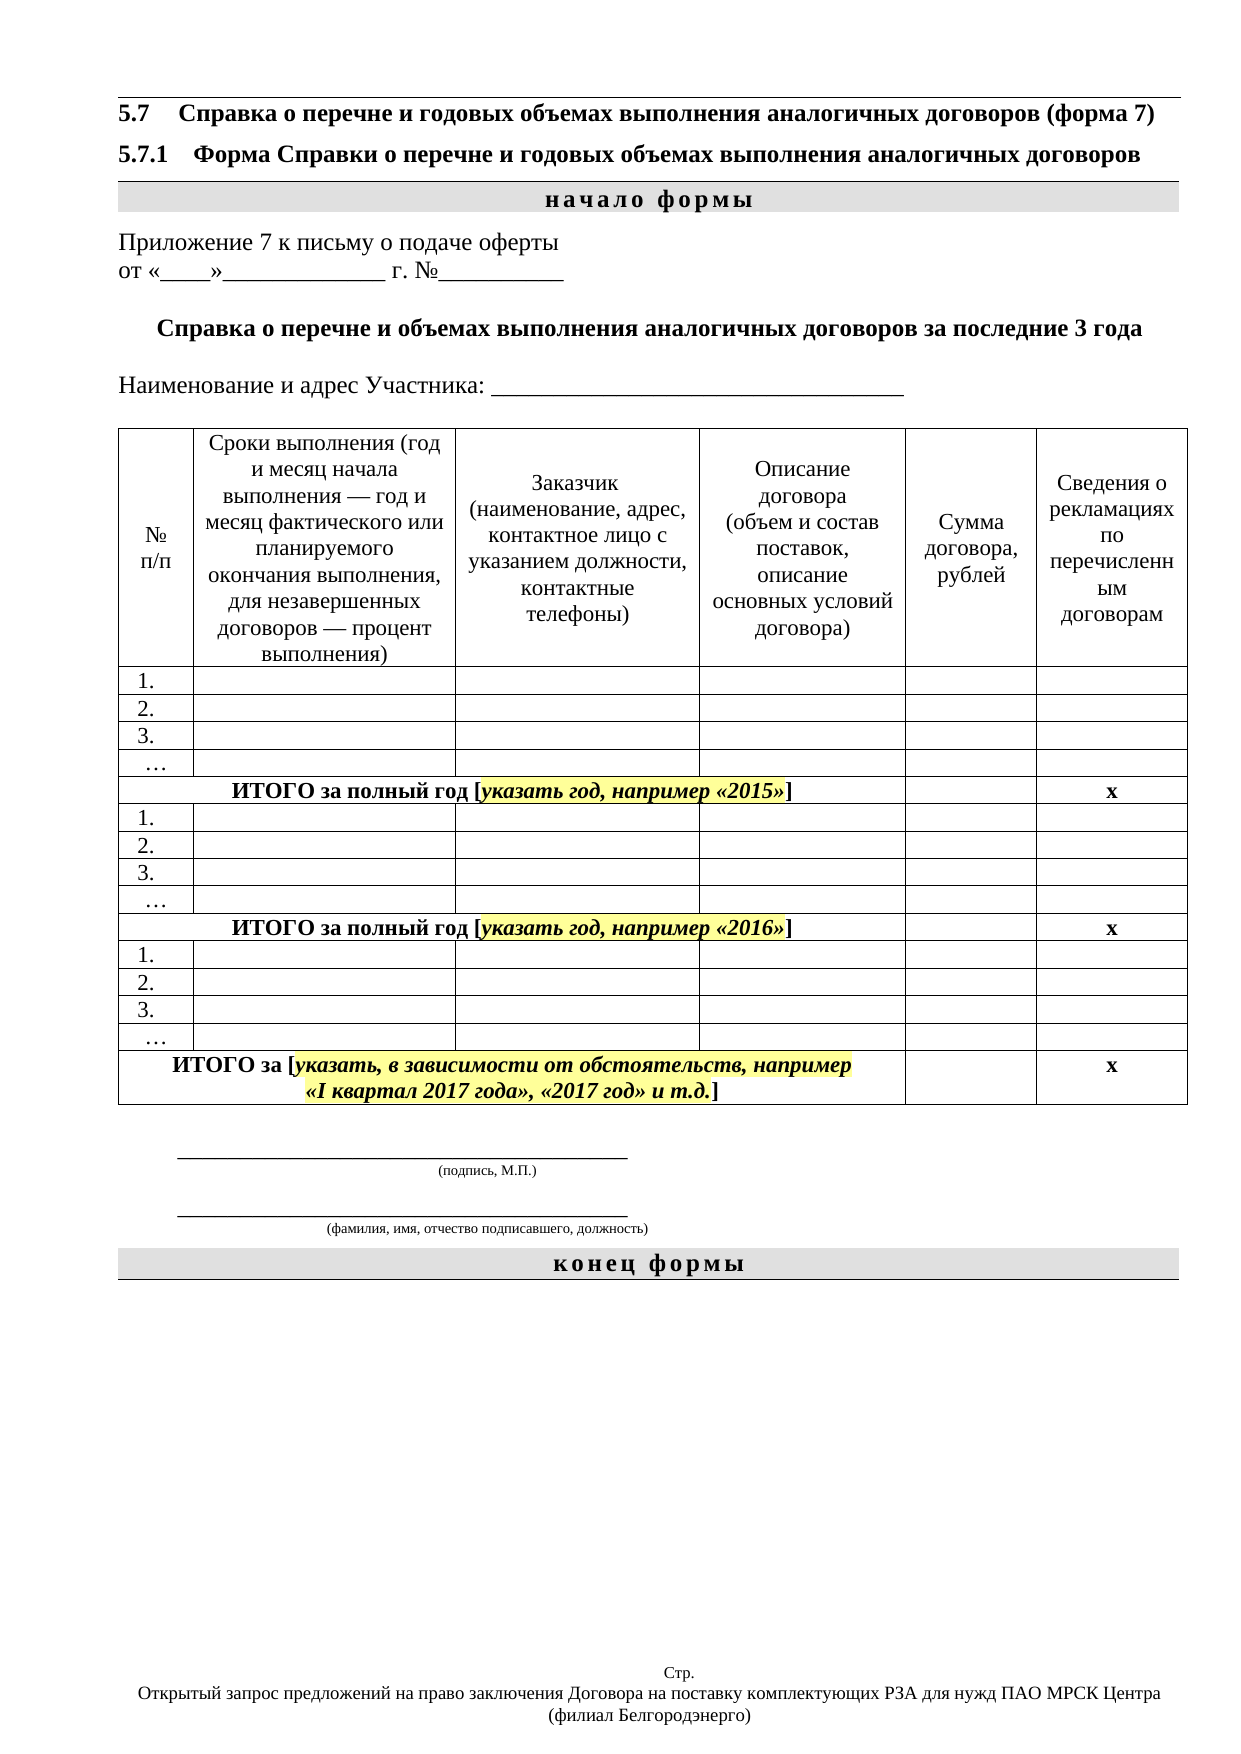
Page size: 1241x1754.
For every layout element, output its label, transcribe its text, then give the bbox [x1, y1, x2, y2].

table_header Сроки выполнения (год и месяц начала выполнения — год и месяц фактического или планируемого окончания выполнения, для незавершенных договоров — процент выполнения) [194, 429, 455, 666]
table_header Описание договора (объем и состав поставок, описание основных условий договора) [700, 429, 905, 666]
table_cell [456, 859, 699, 885]
table_cell [456, 996, 699, 1022]
table_cell [119, 996, 193, 1022]
table_header Сведения о рекламациях по перечисленным договорам [1037, 429, 1187, 666]
table_cell [194, 1024, 455, 1050]
table_cell ИТОГО за полный год [указать год, например «2016»] [119, 914, 481, 940]
table_cell [119, 941, 193, 968]
table_cell [906, 804, 1036, 831]
table_cell [194, 804, 455, 831]
table_cell [456, 941, 699, 968]
text конец формы [118, 1248, 1179, 1279]
table_cell … [119, 1024, 193, 1050]
table_cell [700, 832, 905, 858]
table_cell [119, 722, 193, 748]
text (фамилия, имя, отчество подписавшего, должность) [118, 1219, 797, 1248]
table_cell [194, 832, 455, 858]
table_cell ИТОГО за [указать, в зависимости от обстоятельств, например «I квартал 2017 года», «2017 год» и т.д.] [711, 1051, 905, 1103]
table_cell [456, 1024, 699, 1050]
table_cell ИТОГО за полный год [указать год, например «2015»] [119, 777, 481, 803]
table_cell [456, 969, 699, 995]
table_cell [700, 859, 905, 885]
table_cell [1037, 1024, 1187, 1050]
table_cell [906, 1024, 1036, 1050]
table_cell [194, 996, 455, 1022]
table_cell [1037, 969, 1187, 995]
table_cell [194, 941, 455, 968]
text (подпись, М.П.) [118, 1162, 797, 1191]
table_cell [906, 667, 1036, 694]
table_cell [906, 941, 1036, 968]
text ____________________________________ [118, 1191, 1181, 1219]
table_cell [906, 996, 1036, 1022]
table_cell [906, 914, 1036, 940]
table_cell [119, 859, 193, 885]
table_cell [1037, 996, 1187, 1022]
table_cell [906, 722, 1036, 748]
table_cell [906, 777, 1036, 803]
table_cell … [119, 750, 193, 776]
table_cell [1037, 859, 1187, 885]
table_cell [906, 886, 1036, 913]
table_cell [1037, 804, 1187, 831]
table_cell [700, 667, 905, 694]
table_cell [700, 695, 905, 721]
table_cell [700, 1024, 905, 1050]
table_cell [700, 996, 905, 1022]
table_cell [119, 832, 193, 858]
table_cell [700, 969, 905, 995]
table_cell [194, 886, 455, 913]
text Справка о перечне и объемах выполнения аналогичных договоров за последние 3 года [118, 313, 1181, 342]
table_cell х [1037, 914, 1187, 940]
table_cell [906, 1051, 1036, 1103]
table_cell [1037, 722, 1187, 748]
table_cell [456, 750, 699, 776]
table_cell [1037, 750, 1187, 776]
table_cell х [1037, 777, 1187, 803]
table_cell [700, 886, 905, 913]
table_cell ИТОГО за полный год [указать год, например «2016»] [785, 914, 905, 940]
table_cell [456, 695, 699, 721]
table_cell [906, 969, 1036, 995]
table_cell [456, 832, 699, 858]
table_header Заказчик (наименование, адрес, контактное лицо с указанием должности, контактные телефоны) [456, 429, 699, 666]
table_cell [456, 722, 699, 748]
table_cell [700, 750, 905, 776]
table_cell [194, 722, 455, 748]
table_cell [119, 969, 193, 995]
table_cell [194, 859, 455, 885]
table_cell [456, 886, 699, 913]
table_cell [700, 722, 905, 748]
text начало формы [118, 182, 1179, 212]
table_cell [906, 750, 1036, 776]
table_cell [194, 667, 455, 694]
table_header Сумма договора, рублей [906, 429, 1036, 666]
table_cell [456, 804, 699, 831]
text ____________________________________ [118, 1133, 1181, 1162]
table_cell [456, 667, 699, 694]
table_cell [194, 750, 455, 776]
table_cell ИТОГО за [указать, в зависимости от обстоятельств, например «I квартал 2017 года», «2017 год» и т.д.] [119, 1051, 305, 1103]
table_cell [119, 695, 193, 721]
table_cell [906, 695, 1036, 721]
table_cell [194, 695, 455, 721]
text Наименование и адрес Участника: _________________________________ [118, 371, 1181, 399]
table_cell [906, 859, 1036, 885]
table_cell [119, 667, 193, 694]
table_cell [700, 941, 905, 968]
subtitle Форма Справки о перечне и годовых объемах выполнения аналогичных договоров [118, 139, 1181, 168]
table_cell [1037, 667, 1187, 694]
table_cell [1037, 886, 1187, 913]
table_cell … [119, 886, 193, 913]
table_cell [1037, 695, 1187, 721]
table_cell [1037, 941, 1187, 968]
table_cell [700, 804, 905, 831]
table_cell [1037, 832, 1187, 858]
table_cell х [1037, 1051, 1187, 1103]
table_header № п/п [119, 429, 193, 666]
table_cell [194, 969, 455, 995]
table_cell [119, 804, 193, 831]
text Приложение 7 к письму о подаче оферты от «____»_____________ г. №__________ [118, 227, 1181, 284]
subtitle Справка о перечне и годовых объемах выполнения аналогичных договоров (форма 7) [118, 98, 1181, 127]
table_cell [906, 832, 1036, 858]
table_cell ИТОГО за полный год [указать год, например «2015»] [785, 777, 905, 803]
